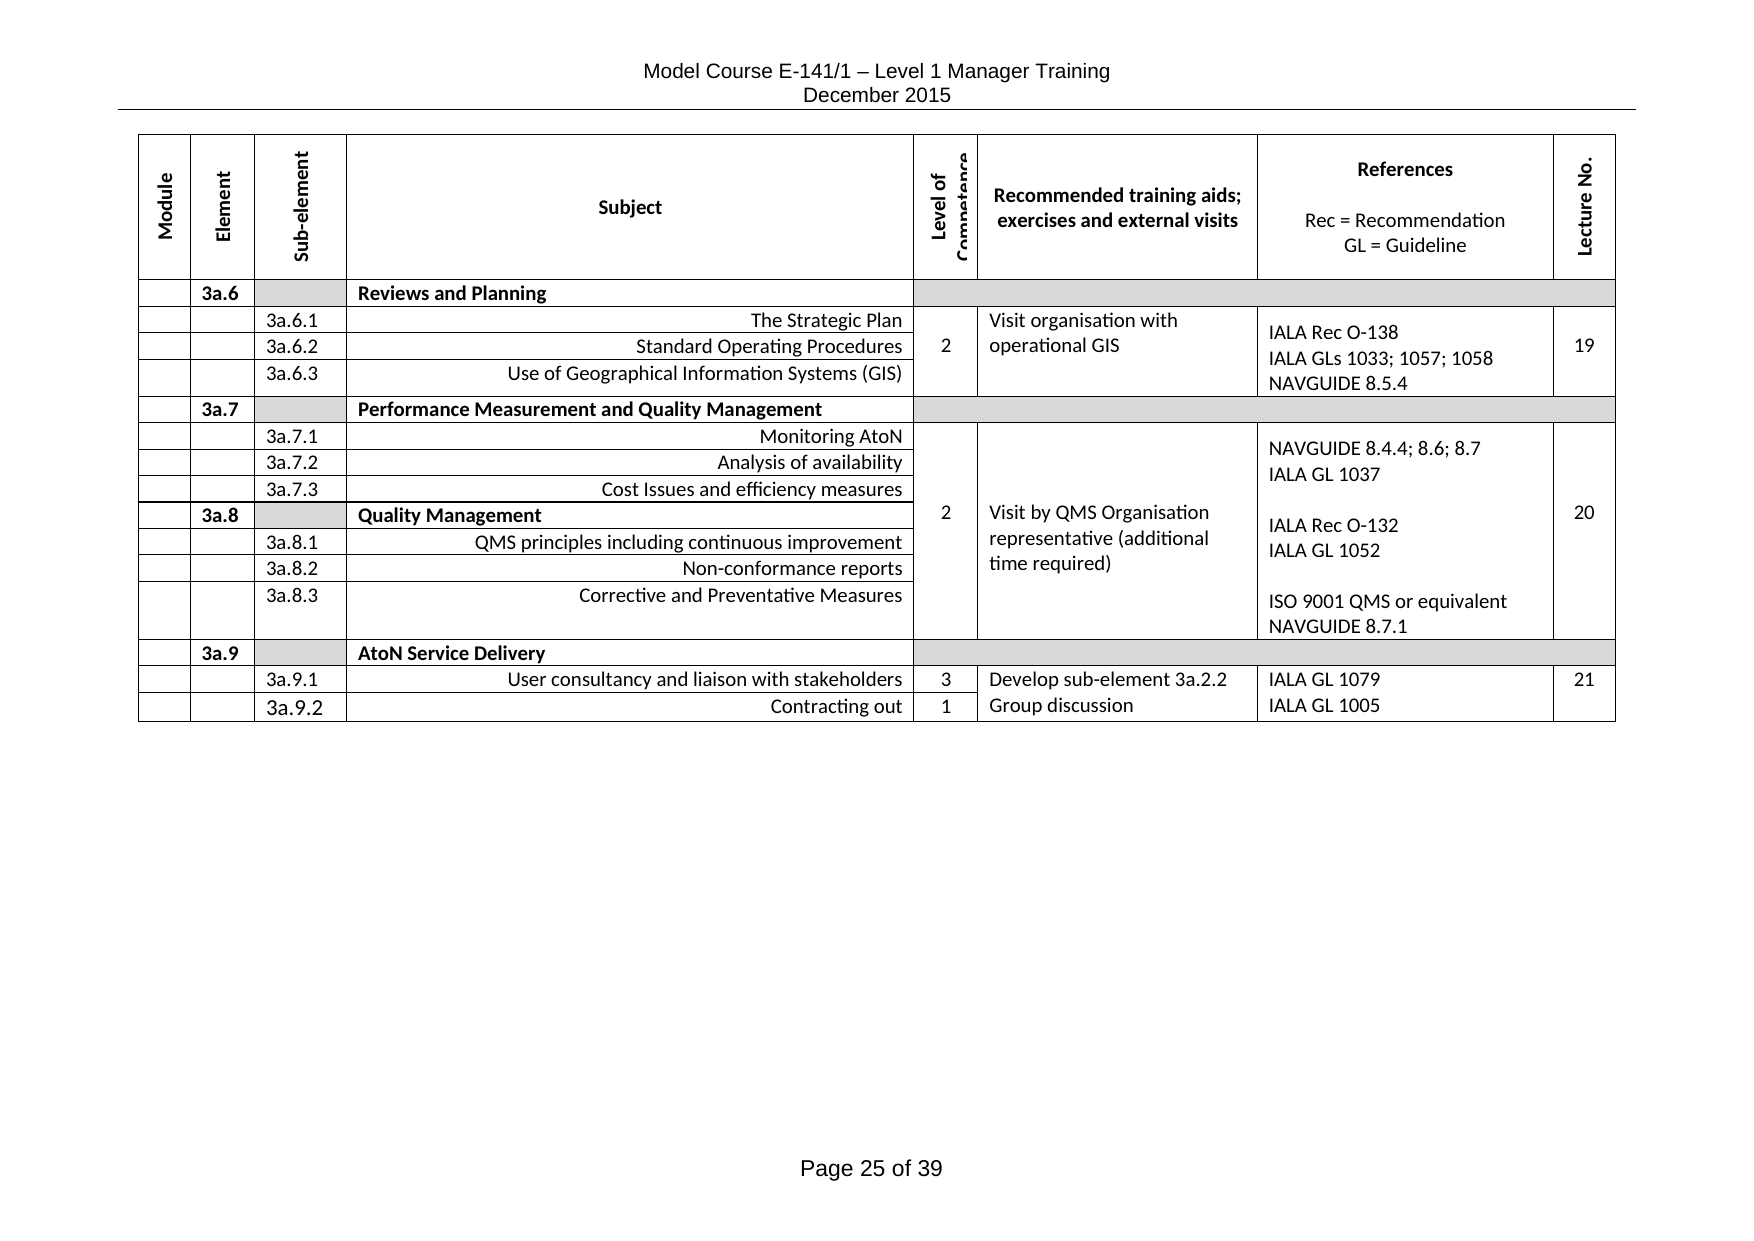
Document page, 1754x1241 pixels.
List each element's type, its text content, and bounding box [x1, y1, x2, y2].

table_cell User consultancy and liaison with stakeholders [347, 666, 913, 692]
table_cell [139, 555, 190, 581]
table_cell 19 [1554, 307, 1615, 396]
table_cell NAVGUIDE 8.4.4; 8.6; 8.7 IALA GL 1037 IALA Rec O-132 IALA GL 1052 ISO 9001 QMS or equivalent NAVGUIDE 8.7.1 [1258, 423, 1553, 639]
table_cell 3a.9.1 [255, 666, 346, 692]
table_cell [139, 693, 190, 721]
table_cell The Strategic Plan [347, 307, 913, 332]
table_cell Non-conformance reports [347, 555, 913, 581]
table_cell [139, 360, 190, 396]
table_cell [191, 529, 254, 554]
table_cell [191, 693, 254, 721]
table_cell Standard Operating Procedures [347, 333, 913, 359]
table_cell [191, 307, 254, 332]
table_cell 20 [1554, 423, 1615, 639]
table_cell Quality Management [347, 503, 913, 528]
table_cell 3a.8.1 [255, 529, 346, 554]
table_cell [139, 529, 190, 554]
table_cell 3 [914, 666, 977, 692]
table_cell Visit by QMS Organisation representative (additional time required) [978, 423, 1257, 639]
table_cell 3a.6.2 [255, 333, 346, 359]
table_cell 2 [914, 307, 977, 396]
table_cell Analysis of availability [347, 450, 913, 475]
table_cell [139, 450, 190, 475]
table_cell [191, 423, 254, 448]
table_cell [139, 397, 190, 422]
table_cell Contracting out [347, 693, 913, 721]
table_cell [191, 555, 254, 581]
table_cell [191, 450, 254, 475]
table_cell 3a.9.2 [255, 693, 346, 721]
table_cell 2 [914, 423, 977, 639]
table_cell 1 [914, 693, 977, 721]
table_header References Rec = Recommendation GL = Guideline [1258, 135, 1553, 279]
table_cell IALA Rec O-138 IALA GLs 1033; 1057; 1058 NAVGUIDE 8.5.4 [1258, 307, 1553, 396]
table_cell 3a.7.1 [255, 423, 346, 448]
table_cell 3a.8.3 [255, 582, 346, 639]
table_cell Visit organisation with operational GIS [978, 307, 1257, 396]
table_header Recommended training aids; exercises and external visits [978, 135, 1257, 279]
table_cell 3a.8 [191, 503, 254, 528]
table_cell 21 [1554, 666, 1615, 721]
table_cell 3a.8.2 [255, 555, 346, 581]
table_cell Use of Geographical Information Systems (GIS) [347, 360, 913, 396]
table_cell [914, 397, 1615, 422]
table_cell [139, 582, 190, 639]
table_cell [255, 640, 346, 665]
table_cell [139, 423, 190, 448]
table_cell 3a.7 [191, 397, 254, 422]
table_cell Develop sub-element 3a.2.2 Group discussion [978, 666, 1257, 721]
table_cell [191, 666, 254, 692]
table_cell [139, 666, 190, 692]
table_header Element [191, 135, 254, 279]
table_cell 3a.6 [191, 280, 254, 306]
table_cell Monitoring AtoN [347, 423, 913, 448]
table_cell [914, 280, 1615, 306]
table_cell AtoN Service Delivery [347, 640, 913, 665]
table_cell 3a.6.3 [255, 360, 346, 396]
table_cell [139, 280, 190, 306]
table_cell [191, 333, 254, 359]
table_cell [255, 503, 346, 528]
table_cell 3a.7.2 [255, 450, 346, 475]
table_header Level of Competence [914, 135, 977, 279]
table_cell [191, 582, 254, 639]
table_cell Performance Measurement and Quality Management [347, 397, 913, 422]
table_cell [139, 640, 190, 665]
table_cell [914, 640, 1615, 665]
table_cell Cost Issues and efficiency measures [347, 476, 913, 501]
table_cell [139, 476, 190, 501]
table_cell 3a.6.1 [255, 307, 346, 332]
table_header Sub-element [255, 135, 346, 279]
table_cell [139, 503, 190, 528]
table_header Lecture No. [1554, 135, 1615, 279]
table_cell [139, 333, 190, 359]
table_cell Corrective and Preventative Measures [347, 582, 913, 639]
table_cell IALA GL 1079 IALA GL 1005 [1258, 666, 1553, 721]
table_cell QMS principles including continuous improvement [347, 529, 913, 554]
table_cell [191, 476, 254, 501]
table_header Subject [347, 135, 913, 279]
table_cell 3a.9 [191, 640, 254, 665]
table_cell Reviews and Planning [347, 280, 913, 306]
table_cell 3a.7.3 [255, 476, 346, 501]
table_cell [255, 397, 346, 422]
table_cell [139, 307, 190, 332]
table_cell [191, 360, 254, 396]
table_cell [255, 280, 346, 306]
table_header Module [139, 135, 190, 279]
